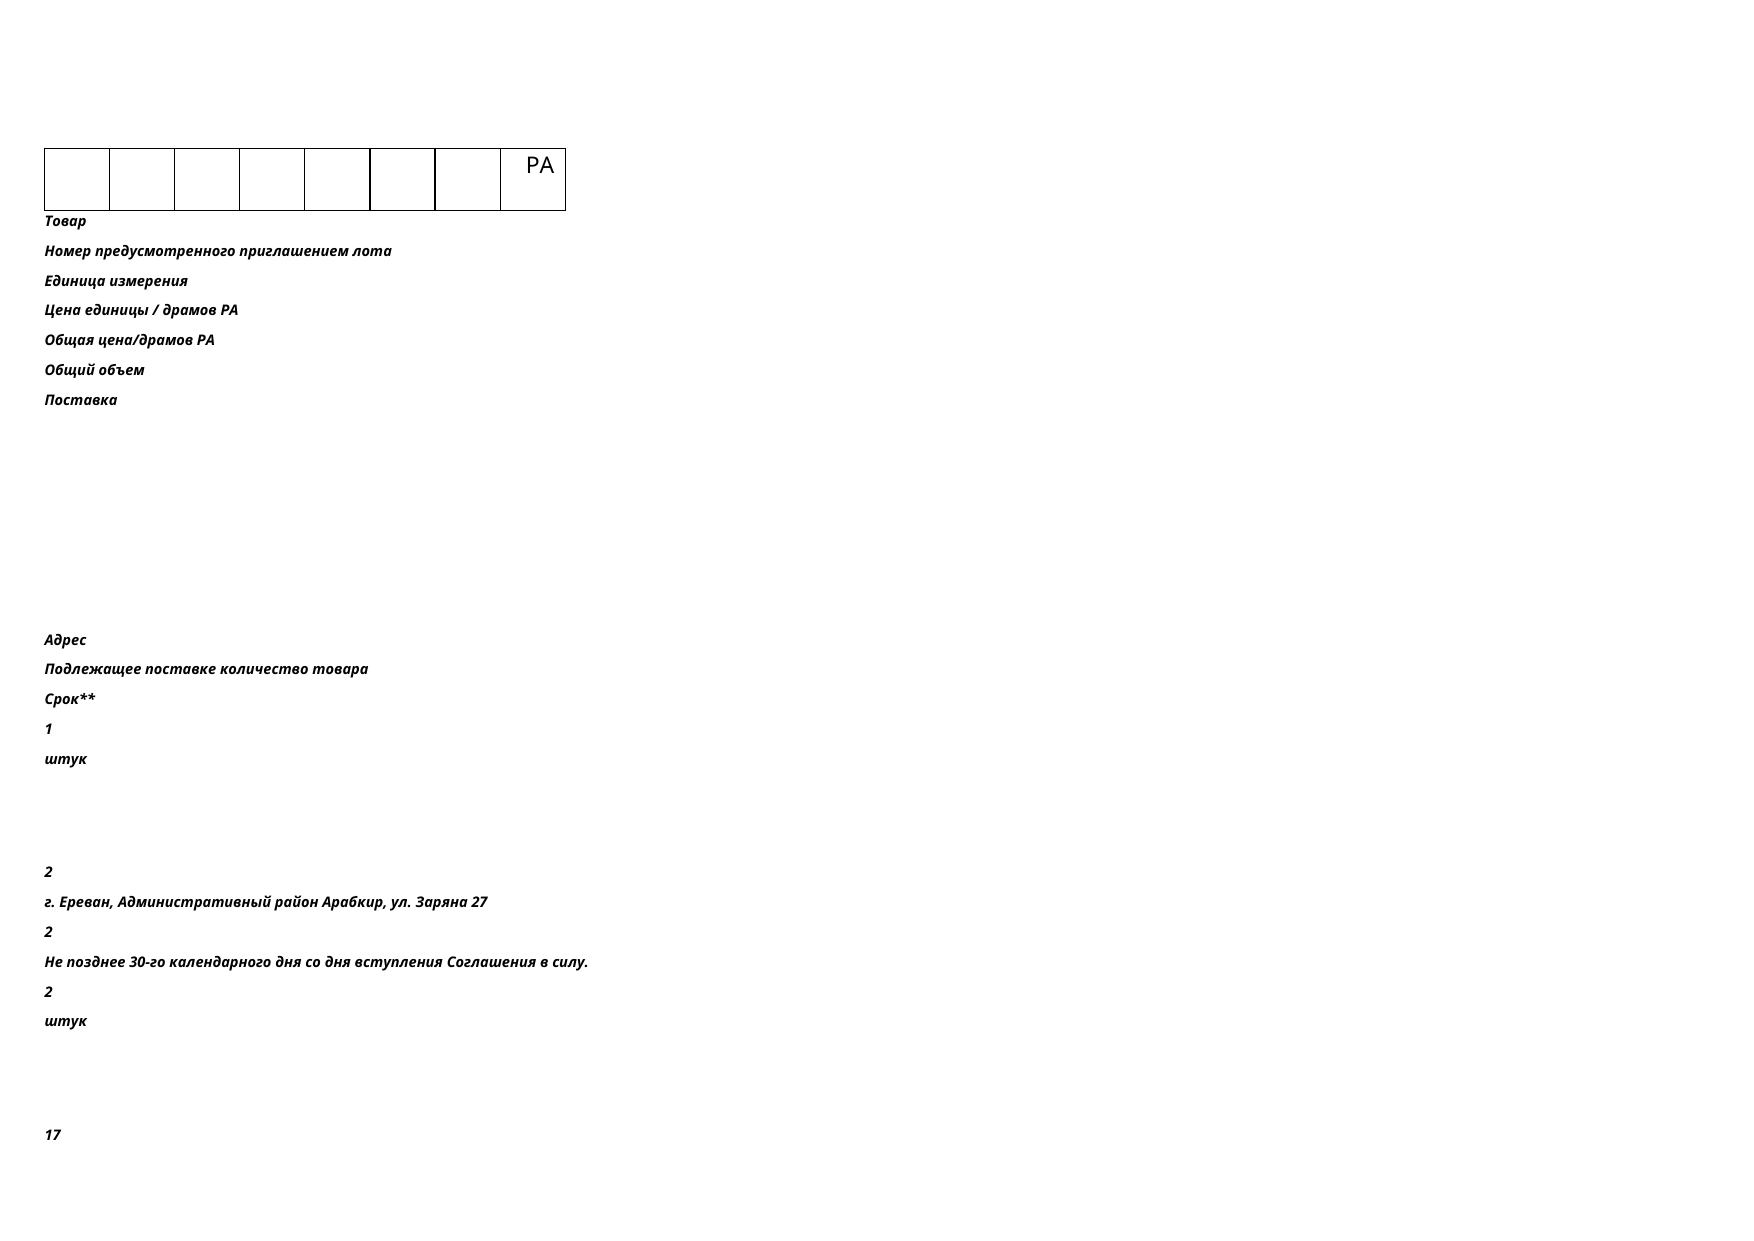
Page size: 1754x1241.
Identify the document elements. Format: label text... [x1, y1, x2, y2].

text Драмов РА [511, 149, 554, 180]
